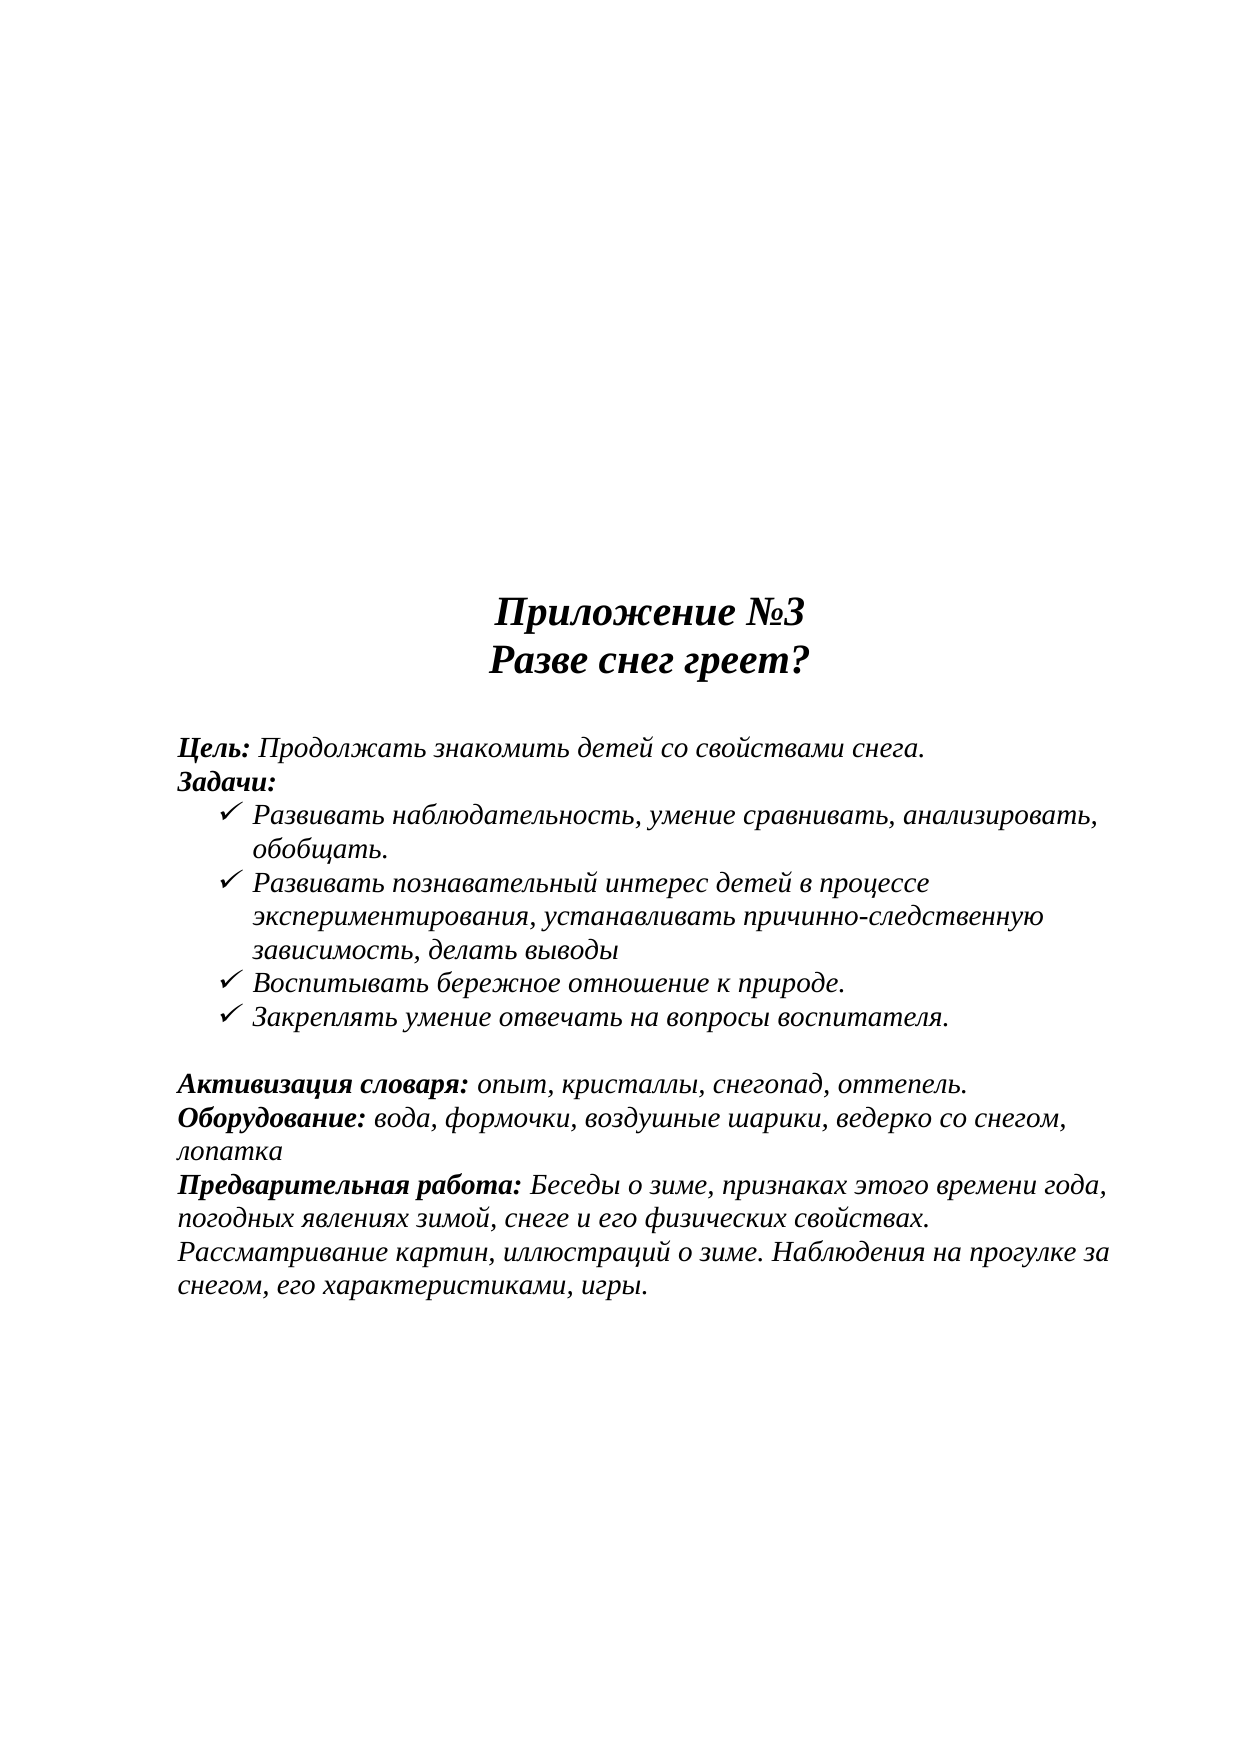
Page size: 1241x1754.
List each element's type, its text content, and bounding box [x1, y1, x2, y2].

text Разве снег греет? [177, 634, 1122, 682]
list Закреплять умение отвечать на вопросы воспитателя. [215, 999, 1122, 1033]
text Приложение №3 [177, 587, 1122, 634]
text Цель: Продолжать знакомить детей со свойствами снега. [177, 730, 1122, 764]
text Активизация словаря: опыт, кристаллы, снегопад, оттепель. [177, 1066, 1122, 1100]
list Воспитывать бережное отношение к природе. [215, 965, 1122, 999]
list Развивать наблюдательность, умение сравнивать, анализировать, обобщать. [215, 797, 1122, 865]
text Оборудование: вода, формочки, воздушные шарики, ведерко со снегом, лопатка [177, 1100, 1122, 1167]
text Задачи: [177, 764, 1122, 797]
list Развивать познавательный интерес детей в процессе экспериментирования, устанавливать причинно-следственную зависимость, делать выводы [215, 865, 1122, 965]
text Предварительная работа: Беседы о зиме, признаках этого времени года, погодных явлениях зимой, снеге и его физических свойствах. Рассматривание картин, иллюстраций о зиме. Наблюдения на прогулке за снегом, его характеристиками, игры. [177, 1167, 1122, 1301]
